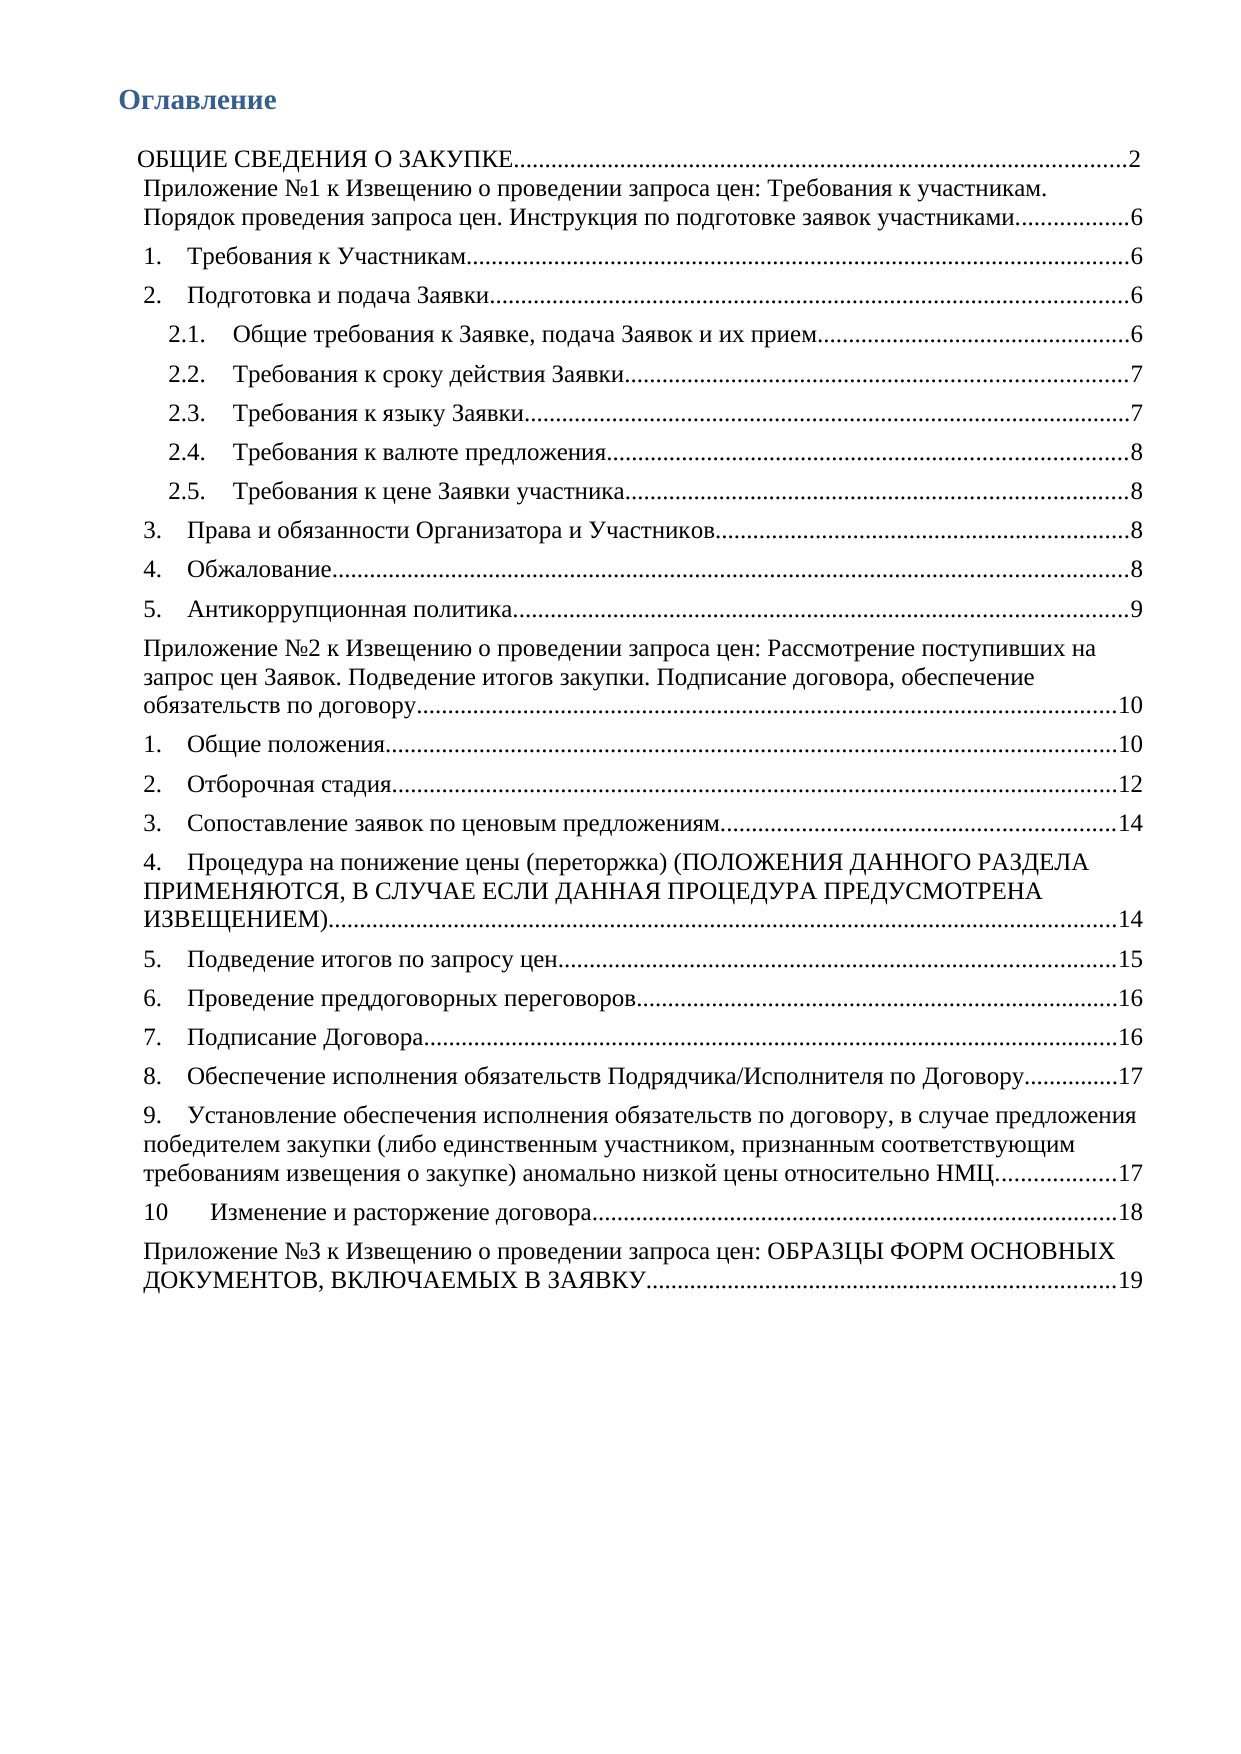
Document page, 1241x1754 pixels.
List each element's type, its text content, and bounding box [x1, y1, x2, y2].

text 9. Установление обеспечения исполнения обязательств по договору, в случае предложения победителем закупки (либо единственным участником, признанным соответствующим требованиям извещения о закупке) аномально низкой цены относительно НМЦ. 17 [143, 1100, 1144, 1187]
text 2. Подготовка и подача Заявки 6 [143, 280, 1144, 309]
text 1. Требования к Участникам 6 [143, 241, 1144, 270]
text 8. Обеспечение исполнения обязательств Подрядчика/Исполнителя по Договору 17 [143, 1061, 1144, 1090]
text 3. Права и обязанности Организатора и Участников 8 [143, 515, 1144, 544]
text 2.5. Требования к цене Заявки участника 8 [168, 476, 1144, 505]
text 7. Подписание Договора 16 [143, 1022, 1144, 1051]
text 4. Процедура на понижение цены (переторжка) (ПОЛОЖЕНИЯ ДАННОГО РАЗДЕЛА ПРИМЕНЯЮТСЯ, В СЛУЧАЕ ЕСЛИ ДАННАЯ ПРОЦЕДУРА ПРЕДУСМОТРЕНА ИЗВЕЩЕНИЕМ) 14 [143, 847, 1144, 933]
text 5. Антикоррупционная политика. 9 [143, 594, 1144, 622]
text 5. Подведение итогов по запросу цен. 15 [143, 944, 1144, 972]
text 2.1. Общие требования к Заявке, подача Заявок и их прием. 6 [168, 319, 1144, 348]
text 1. Общие положения 10 [143, 729, 1144, 758]
text 2. Отборочная стадия. 12 [143, 769, 1144, 797]
text 4. Обжалование 8 [143, 554, 1144, 583]
text 10 Изменение и расторжение договора 18 [143, 1197, 1144, 1226]
text 6. Проведение преддоговорных переговоров 16 [143, 983, 1144, 1012]
text Приложение №3 к Извещению о проведении запроса цен: ОБРАЗЦЫ ФОРМ ОСНОВНЫХ ДОКУМЕНТОВ, ВКЛЮЧАЕМЫХ В ЗАЯВКУ 19 [143, 1236, 1144, 1294]
text 2.2. Требования к сроку действия Заявки 7 [168, 359, 1144, 387]
text 2.4. Требования к валюте предложения 8 [168, 437, 1144, 466]
text Приложение №2 к Извещению о проведении запроса цен: Рассмотрение поступивших на запрос цен Заявок. Подведение итогов закупки. Подписание договора, обеспечение обязательств по договору. 10 [143, 633, 1144, 719]
text Приложение №1 к Извещению о проведении запроса цен: Требования к участникам. Порядок проведения запроса цен. Инструкция по подготовке заявок участниками. 6 [143, 173, 1144, 231]
subtitle Оглавление [118, 82, 1144, 116]
text 2.3. Требования к языку Заявки 7 [168, 398, 1144, 427]
text ОБЩИЕ СВЕДЕНИЯ О ЗАКУПКЕ 2 [137, 144, 1144, 173]
text 3. Сопоставление заявок по ценовым предложениям. 14 [143, 808, 1144, 837]
